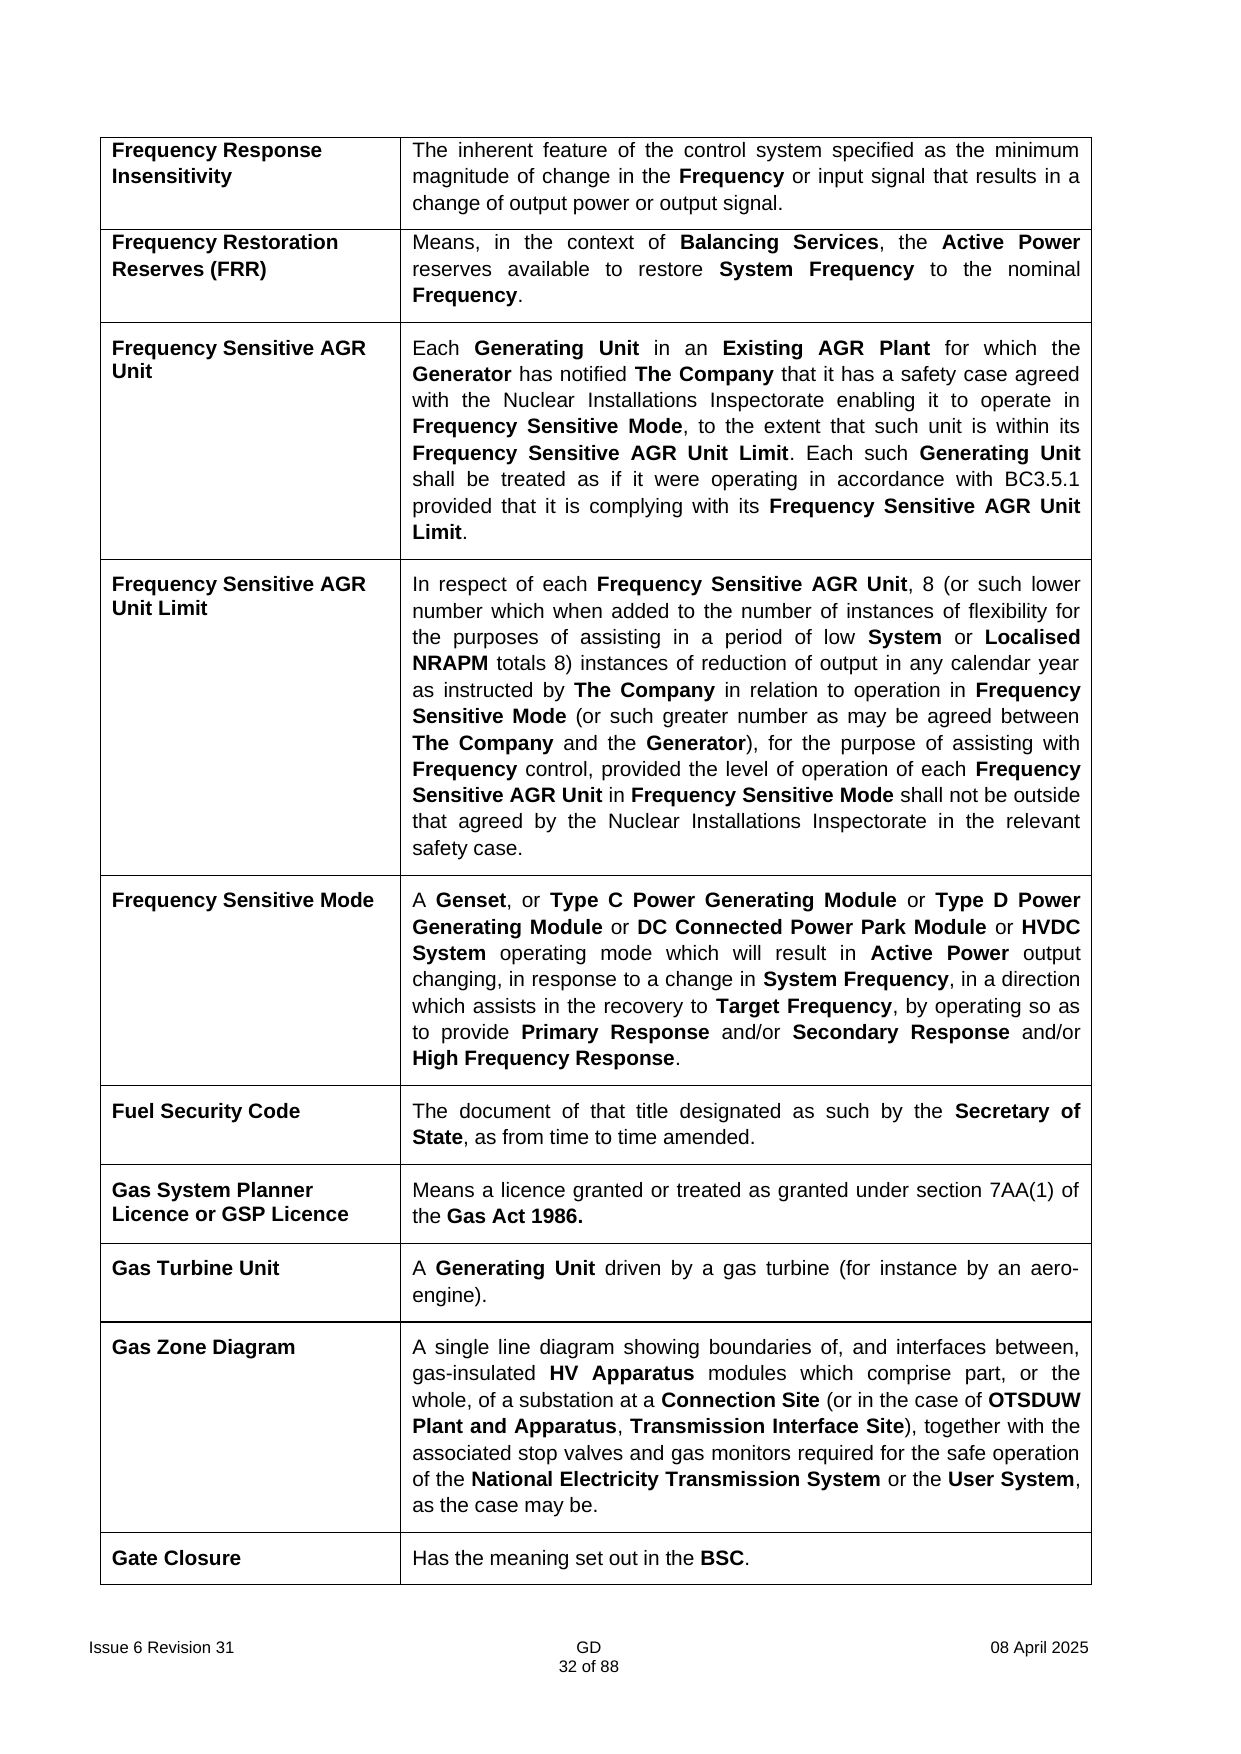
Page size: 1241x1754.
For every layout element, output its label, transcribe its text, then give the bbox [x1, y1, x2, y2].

table_cell Gas Zone Diagram [101, 1323, 400, 1532]
table_cell Frequency Response Insensitivity [101, 138, 400, 229]
table_cell Gate Closure [101, 1533, 400, 1584]
table_cell Gas System Planner Licence or GSP Licence [101, 1165, 400, 1243]
table_cell Gas Turbine Unit [101, 1244, 400, 1321]
table_cell Means a licence granted or treated as granted under section 7AA(1) of the Gas Act 1986. [401, 1165, 1091, 1243]
table_cell Each Generating Unit in an Existing AGR Plant for which the Generator has notified The Company that it has a safety case agreed with the Nuclear Installations Inspectorate enabling it to operate in Frequency Sensitive Mode, to the extent that such unit is within its Frequency Sensitive AGR Unit Limit. Each such Generating Unit shall be treated as if it were operating in accordance with BC3.5.1 provided that it is complying with its Frequency Sensitive AGR Unit Limit. [401, 323, 1091, 559]
table_cell Fuel Security Code [101, 1086, 400, 1164]
table_cell Frequency Sensitive Mode [101, 876, 400, 1085]
table_cell Frequency Restoration Reserves (FRR) [101, 230, 400, 322]
table_cell The inherent feature of the control system specified as the minimum magnitude of change in the Frequency or input signal that results in a change of output power or output signal. [401, 138, 1091, 229]
table_cell The document of that title designated as such by the Secretary of State, as from time to time amended. [401, 1086, 1091, 1164]
table_cell A Generating Unit driven by a gas turbine (for instance by an aero-engine). [401, 1244, 1091, 1321]
table_cell A single line diagram showing boundaries of, and interfaces between, gas-insulated HV Apparatus modules which comprise part, or the whole, of a substation at a Connection Site (or in the case of OTSDUW Plant and Apparatus, Transmission Interface Site), together with the associated stop valves and gas monitors required for the safe operation of the National Electricity Transmission System or the User System, as the case may be. [401, 1323, 1091, 1532]
table_cell Has the meaning set out in the BSC. [401, 1533, 1091, 1584]
table_cell A Genset, or Type C Power Generating Module or Type D Power Generating Module or DC Connected Power Park Module or HVDC System operating mode which will result in Active Power output changing, in response to a change in System Frequency, in a direction which assists in the recovery to Target Frequency, by operating so as to provide Primary Response and/or Secondary Response and/or High Frequency Response. [401, 876, 1091, 1085]
table_cell Frequency Sensitive AGR Unit [101, 323, 400, 559]
table_cell Frequency Sensitive AGR Unit Limit [101, 560, 400, 874]
table_cell Means, in the context of Balancing Services, the Active Power reserves available to restore System Frequency to the nominal Frequency. [401, 230, 1091, 322]
table_cell In respect of each Frequency Sensitive AGR Unit, 8 (or such lower number which when added to the number of instances of flexibility for the purposes of assisting in a period of low System or Localised NRAPM totals 8) instances of reduction of output in any calendar year as instructed by The Company in relation to operation in Frequency Sensitive Mode (or such greater number as may be agreed between The Company and the Generator), for the purpose of assisting with Frequency control, provided the level of operation of each Frequency Sensitive AGR Unit in Frequency Sensitive Mode shall not be outside that agreed by the Nuclear Installations Inspectorate in the relevant safety case. [401, 560, 1091, 874]
